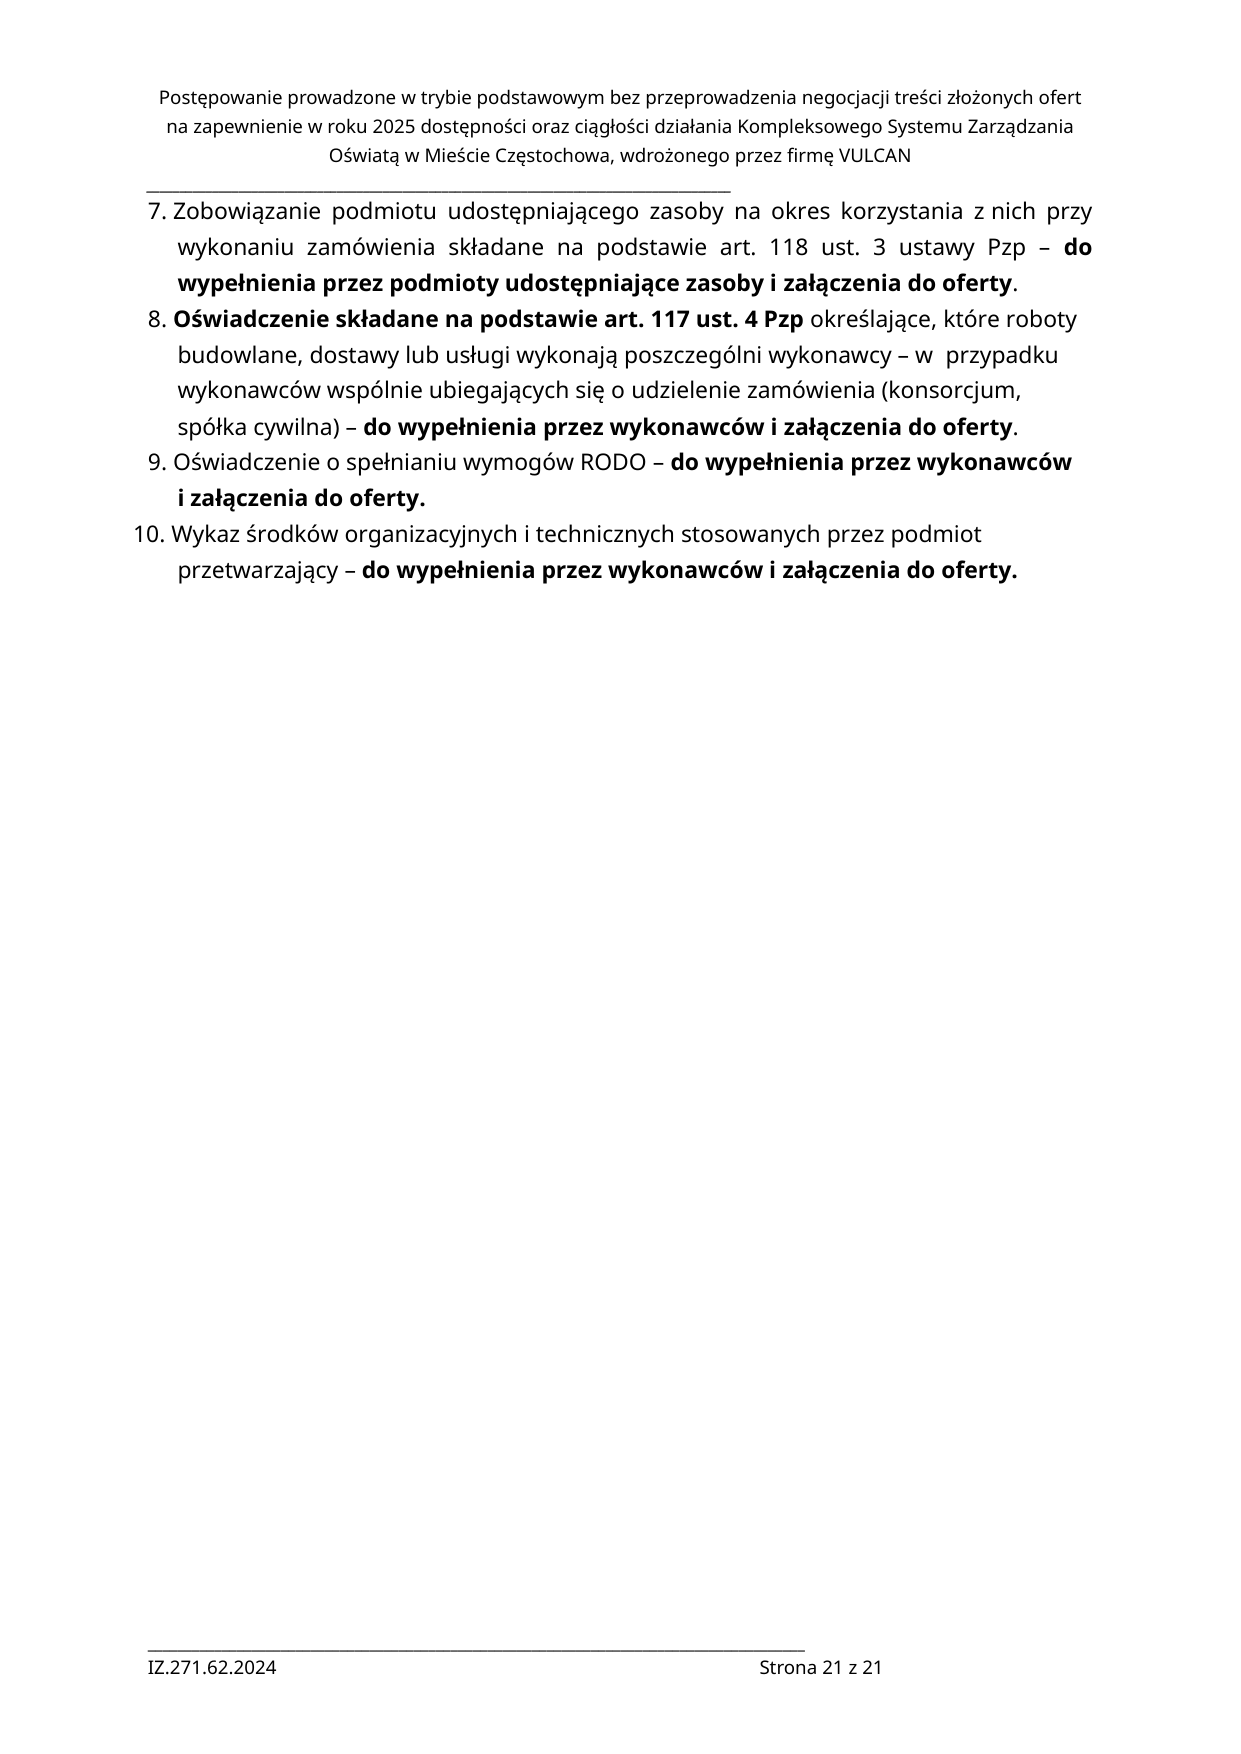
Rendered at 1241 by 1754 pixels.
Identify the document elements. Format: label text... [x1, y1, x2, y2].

text 9. Oświadczenie o spełnianiu wymogów RODO – do wypełnienia przez wykonawców i załączenia do oferty. [148, 446, 1092, 513]
text 7. Zobowiązanie podmiotu udostępniającego zasoby na okres korzystania z nich przy wykonaniu zamówienia składane na podstawie art. 118 ust. 3 ustawy Pzp – do wypełnienia przez podmioty udostępniające zasoby i załączenia do oferty. [148, 195, 1092, 298]
text 8. Oświadczenie składane na podstawie art. 117 ust. 4 Pzp określające, które roboty budowlane, dostawy lub usługi wykonają poszczególni wykonawcy – w przypadku wykonawców wspólnie ubiegających się o udzielenie zamówienia (konsorcjum, spółka cywilna) – do wypełnienia przez wykonawców i załączenia do oferty. [148, 303, 1092, 442]
text 10. Wykaz środków organizacyjnych i technicznych stosowanych przez podmiot przetwarzający – do wypełnienia przez wykonawców i załączenia do oferty. [133, 518, 1092, 585]
